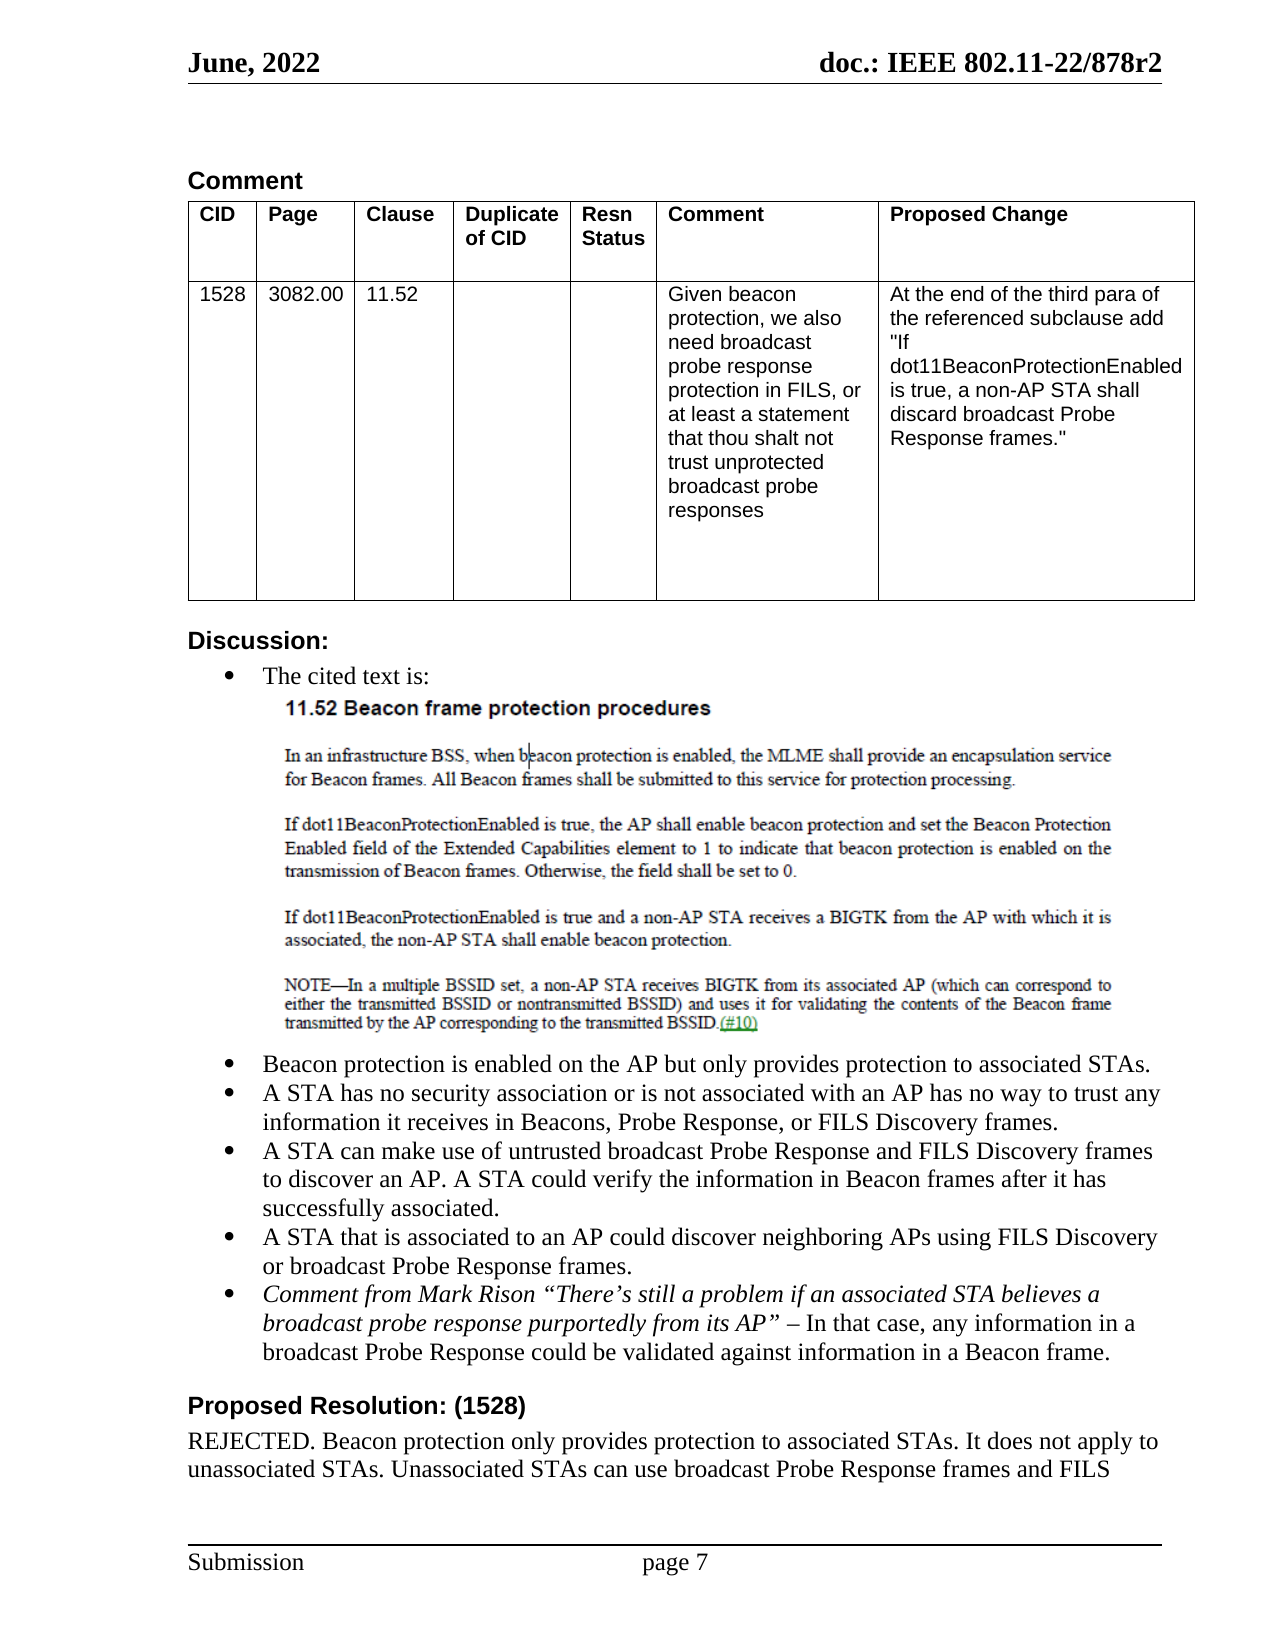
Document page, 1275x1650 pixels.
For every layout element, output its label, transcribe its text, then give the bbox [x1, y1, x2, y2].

list A STA has no security association or is not associated with an AP has no way to trust any information it receives in Beacons, Probe Response, or FILS Discovery frames. [225, 1078, 1162, 1136]
list A STA can make use of untrusted broadcast Probe Response and FILS Discovery frames to discover an AP. A STA could verify the information in Beacon frames after it has successfully associated. [225, 1136, 1162, 1222]
table_cell 11.52 [355, 282, 453, 600]
table_header CID [189, 202, 256, 281]
list A STA that is associated to an AP could discover neighboring APs using FILS Discovery or broadcast Probe Response frames. [225, 1222, 1162, 1279]
table_header Clause [355, 202, 453, 281]
list Comment from Mark Rison “There’s still a problem if an associated STA believes a broadcast probe response purportedly from its AP” – In that case, any information in a broadcast Probe Response could be validated against information in a Beacon frame. [225, 1279, 1162, 1366]
table_header Resn Status [571, 202, 656, 281]
list Beacon protection is enabled on the AP but only provides protection to associated STAs. [225, 1049, 1162, 1078]
table_cell [454, 282, 570, 600]
picture [262, 689, 1142, 1050]
table_cell 3082.00 [257, 282, 354, 600]
table_cell At the end of the third para of the referenced subclause add "If dot11BeaconProtectionEnabled is true, a non-AP STA shall discard broadcast Probe Response frames." [879, 282, 1194, 600]
table_header Page [257, 202, 354, 281]
table_cell 1528 [189, 282, 256, 600]
table_header Comment [657, 202, 878, 281]
subtitle Discussion: [187, 626, 1162, 654]
table_cell Given beacon protection, we also need broadcast probe response protection in FILS, or at least a statement that thou shalt not trust unprotected broadcast probe responses [657, 282, 878, 600]
subtitle Comment [187, 166, 1162, 195]
table_header Duplicate of CID [454, 202, 570, 281]
subtitle Proposed Resolution: (1528) [187, 1391, 1162, 1419]
table_header Proposed Change [879, 202, 1194, 281]
table_cell [571, 282, 656, 600]
